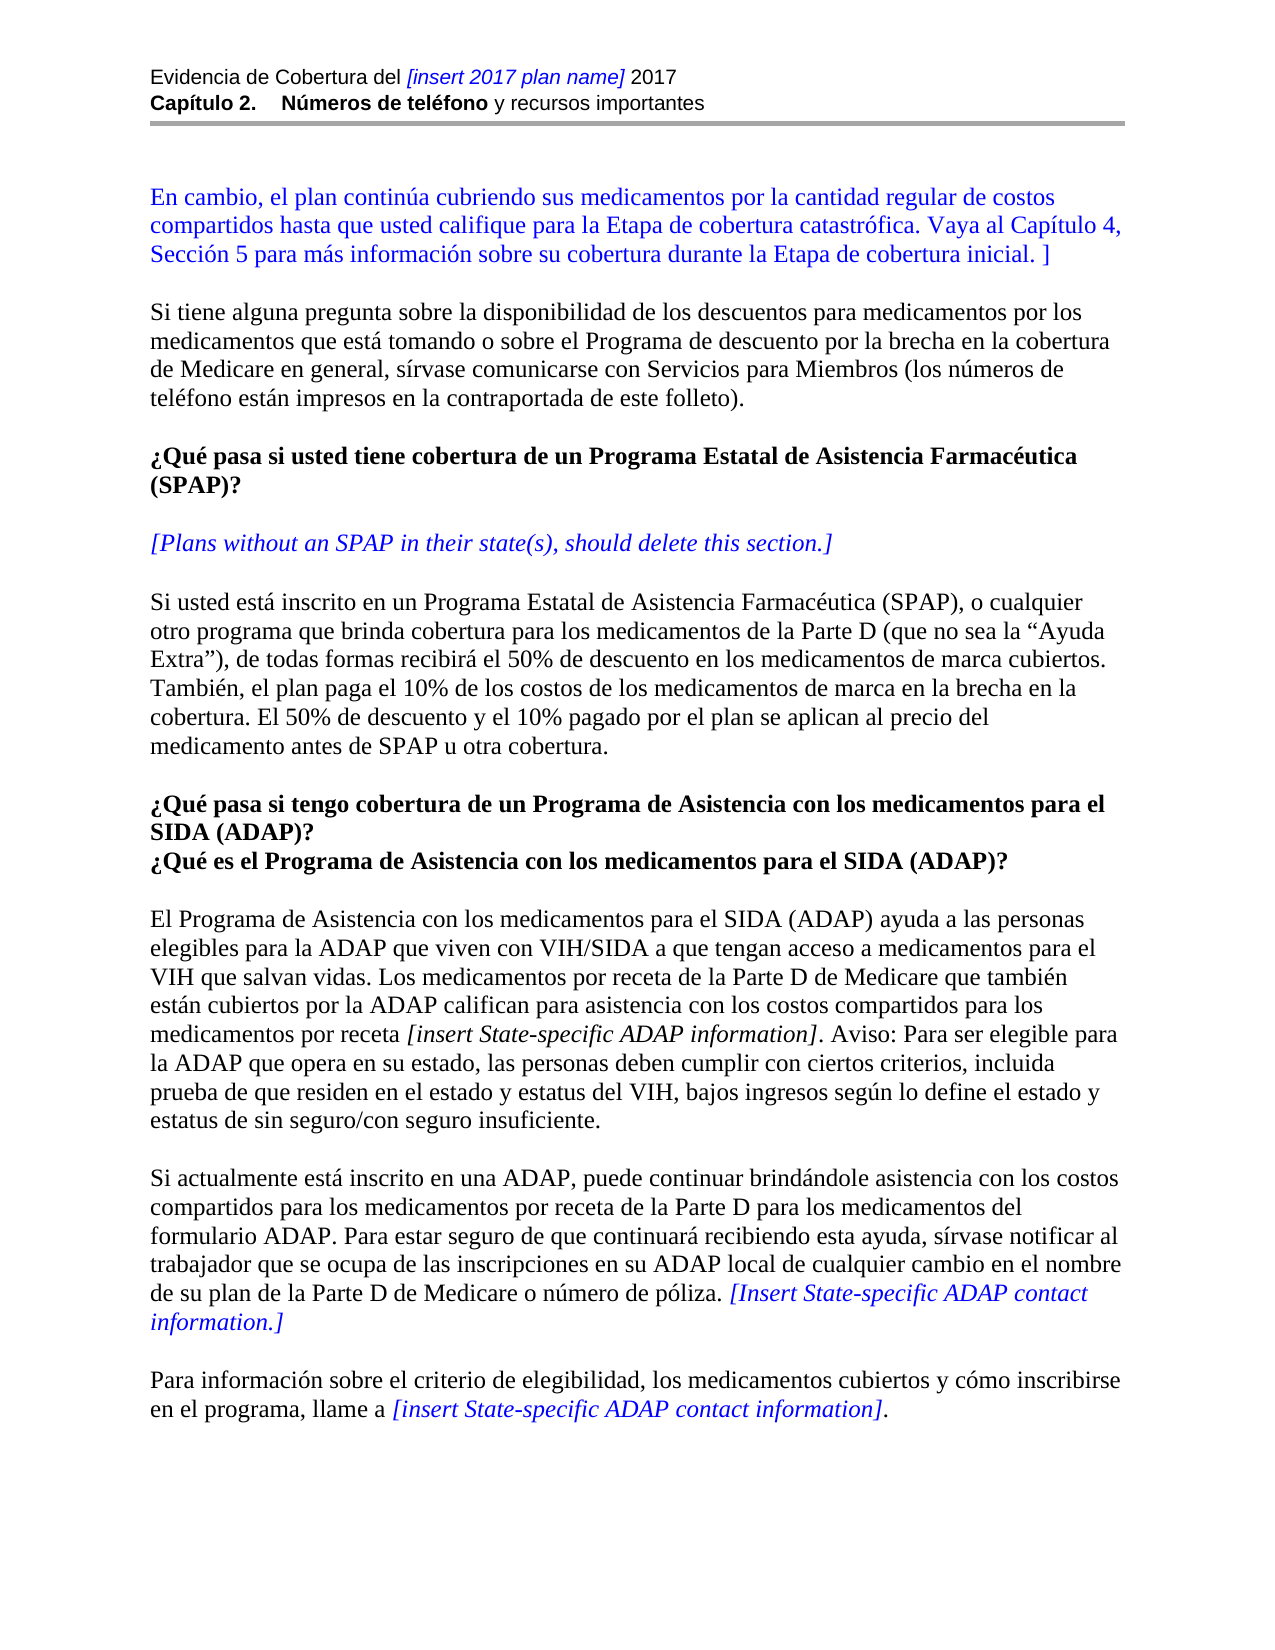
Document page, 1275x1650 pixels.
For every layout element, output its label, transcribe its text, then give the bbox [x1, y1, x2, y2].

text ¿Qué pasa si usted tiene cobertura de un Programa Estatal de Asistencia Farmacéutica (SPAP)? [150, 441, 1125, 499]
subtitle [Plans without an SPAP in their state(s), should delete this section.] [150, 528, 1097, 557]
text El Programa de Asistencia con los medicamentos para el SIDA (ADAP) ayuda a las personas elegibles para la ADAP que viven con VIH/SIDA a que tengan acceso a medicamentos para el VIH que salvan vidas. Los medicamentos por receta de la Parte D de Medicare que también están cubiertos por la ADAP califican para asistencia con los costos compartidos para los medicamentos por receta [insert State-specific ADAP information]. Aviso: Para ser elegible para la ADAP que opera en su estado, las personas deben cumplir con ciertos criterios, incluida prueba de que residen en el estado y estatus del VIH, bajos ingresos según lo define el estado y estatus de sin seguro/con seguro insuficiente. [150, 904, 1125, 1134]
text Para información sobre el criterio de elegibilidad, los medicamentos cubiertos y cómo inscribirse en el programa, llame a [insert State-specific ADAP contact information]. [150, 1365, 1125, 1422]
text Si tiene alguna pregunta sobre la disponibilidad de los descuentos para medicamentos por los medicamentos que está tomando o sobre el Programa de descuento por la brecha en la cobertura de Medicare en general, sírvase comunicarse con Servicios para Miembros (los números de teléfono están impresos en la contraportada de este folleto). [150, 297, 1125, 412]
text En cambio, el plan continúa cubriendo sus medicamentos por la cantidad regular de costos compartidos hasta que usted califique para la Etapa de cobertura catastrófica. Vaya al Capítulo 4, Sección 5 para más información sobre su cobertura durante la Etapa de cobertura inicial. ] [150, 182, 1125, 268]
text ¿Qué es el Programa de Asistencia con los medicamentos para el SIDA (ADAP)? [150, 846, 1125, 875]
text Si usted está inscrito en un Programa Estatal de Asistencia Farmacéutica (SPAP), o cualquier otro programa que brinda cobertura para los medicamentos de la Parte D (que no sea la “Ayuda Extra”), de todas formas recibirá el 50% de descuento en los medicamentos de marca cubiertos. También, el plan paga el 10% de los costos de los medicamentos de marca en la brecha en la cobertura. El 50% de descuento y el 10% pagado por el plan se aplican al precio del medicamento antes de SPAP u otra cobertura. [150, 587, 1125, 759]
text ¿Qué pasa si tengo cobertura de un Programa de Asistencia con los medicamentos para el SIDA (ADAP)? [150, 789, 1125, 846]
text Si actualmente está inscrito en una ADAP, puede continuar brindándole asistencia con los costos compartidos para los medicamentos por receta de la Parte D para los medicamentos del formulario ADAP. Para estar seguro de que continuará recibiendo esta ayuda, sírvase notificar al trabajador que se ocupa de las inscripciones en su ADAP local de cualquier cambio en el nombre de su plan de la Parte D de Medicare o número de póliza. [Insert State-specific ADAP contact information.] [150, 1163, 1125, 1336]
